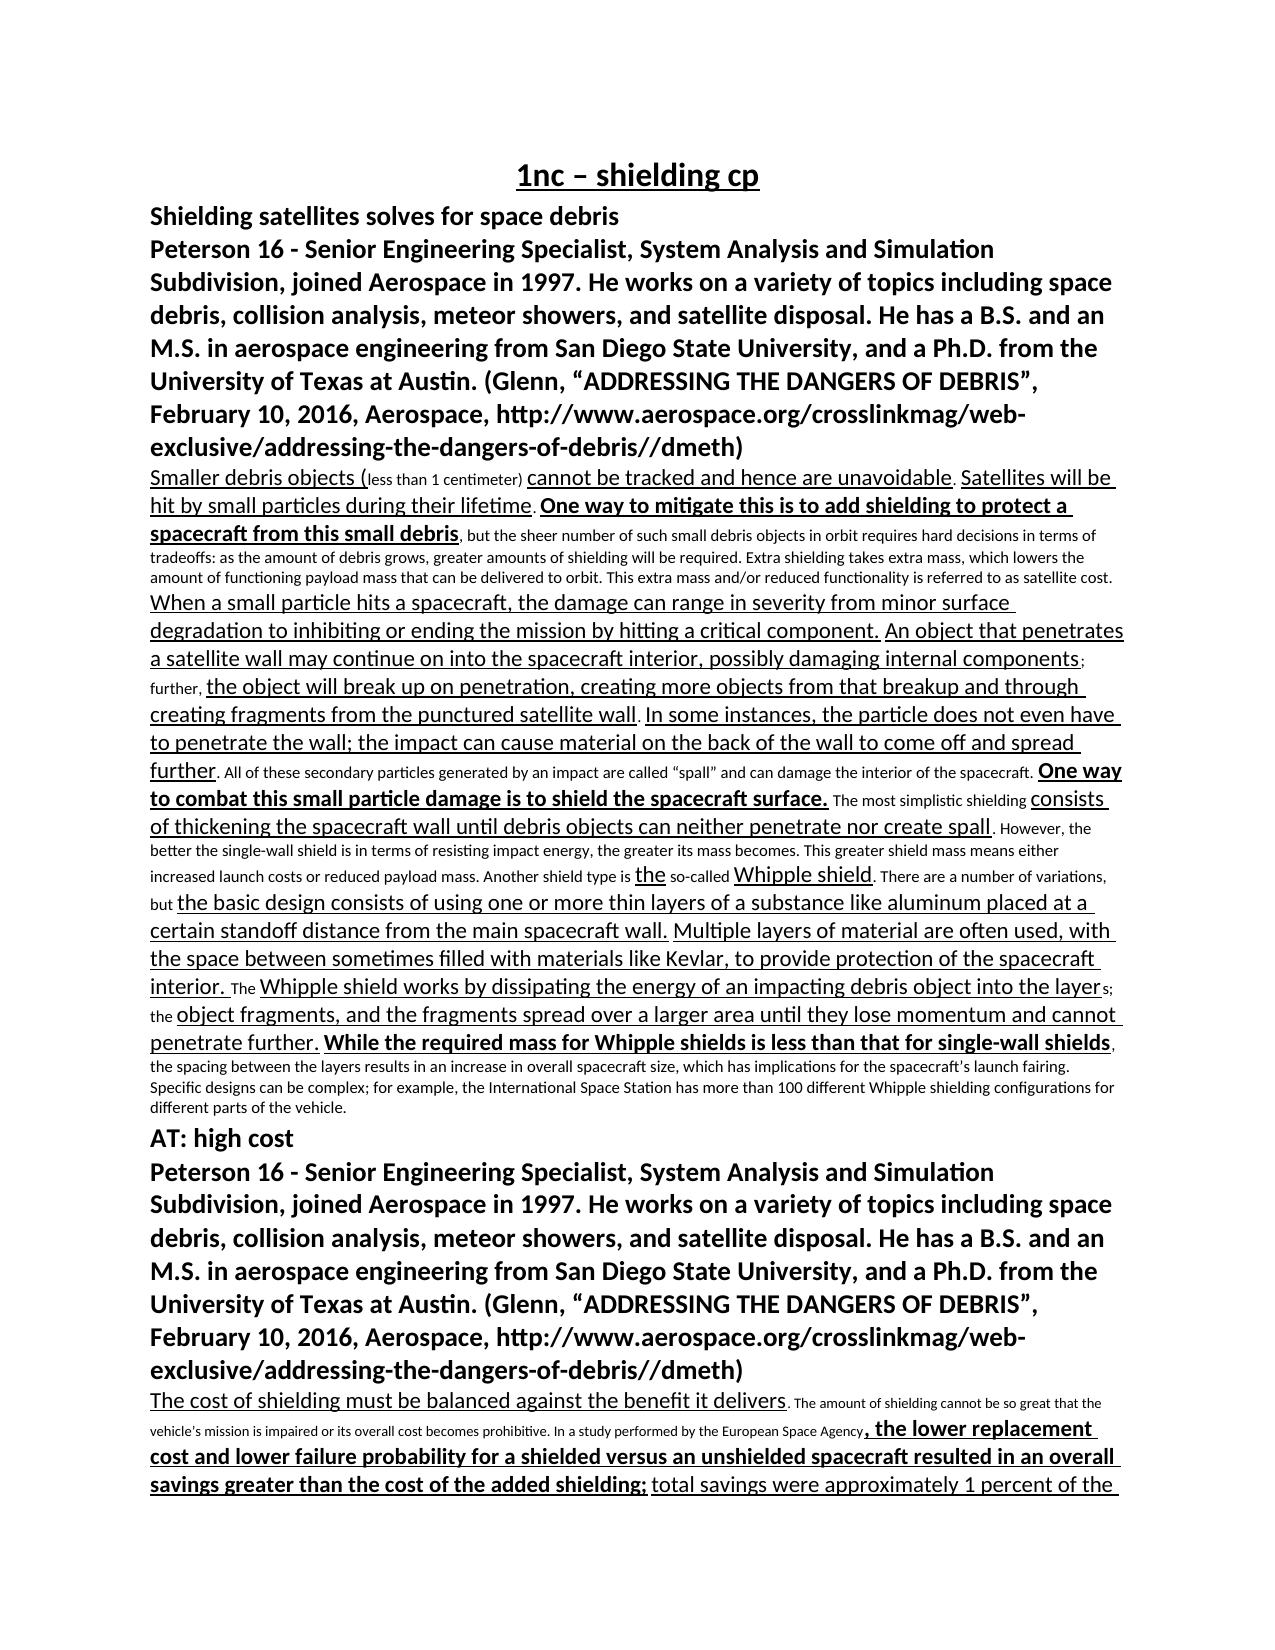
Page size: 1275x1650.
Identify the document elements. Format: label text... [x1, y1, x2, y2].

subtitle AT: high cost [150, 1122, 1125, 1155]
text Peterson 16 - Senior Engineering Specialist, System Analysis and Simulation Subdivision, joined Aerospace in 1997. He works on a variety of topics including space debris, collision analysis, meteor showers, and satellite disposal. He has a B.S. and an M.S. in aerospace engineering from San Diego State University, and a Ph.D. from the University of Texas at Austin. (Glenn, “ADDRESSING THE DANGERS OF DEBRIS”, February 10, 2016, Aerospace, http://www.aerospace.org/crosslinkmag/web-exclusive/addressing-the-dangers-of-debris//dmeth) [150, 1155, 1125, 1386]
subtitle Shielding satellites solves for space debris [150, 199, 1125, 232]
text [150, 1386, 1125, 1498]
subtitle 1nc – shielding cp [150, 154, 1125, 195]
text Smaller debris objects (less than 1 centimeter) cannot be tracked and hence are unavoidable. Satellites will be hit by small particles during their lifetime. One way to mitigate this is to add shielding to protect a spacecraft from this small debris, but the sheer number of such small debris objects in orbit requires hard decisions in terms of tradeoffs: as the amount of debris grows, greater amounts of shielding will be required. Extra shielding takes extra mass, which lowers the amount of functioning payload mass that can be delivered to orbit. This extra mass and/or reduced functionality is referred to as satellite cost. When a small particle hits a spacecraft, the damage can range in severity from minor surface degradation to inhibiting or ending the mission by hitting a critical component. An object that penetrates a satellite wall may continue on into the spacecraft interior, possibly damaging internal components; further, the object will break up on penetration, creating more objects from that breakup and through creating fragments from the punctured satellite wall. In some instances, the particle does not even have to penetrate the wall; the impact can cause material on the back of the wall to come off and spread further. All of these secondary particles generated by an impact are called “spall” and can damage the interior of the spacecraft. One way to combat this small particle damage is to shield the spacecraft surface. The most simplistic shielding consists of thickening the spacecraft wall until debris objects can neither penetrate nor create spall. However, the better the single-wall shield is in terms of resisting impact energy, the greater its mass becomes. This greater shield mass means either increased launch costs or reduced payload mass. Another shield type is the so-called Whipple shield. There are a number of variations, but the basic design consists of using one or more thin layers of a substance like aluminum placed at a certain standoff distance from the main spacecraft wall. Multiple layers of material are often used, with the space between sometimes filled with materials like Kevlar, to provide protection of the spacecraft interior. The Whipple shield works by dissipating the energy of an impacting debris object into the layers; the object fragments, and the fragments spread over a larger area until they lose momentum and cannot penetrate further. While the required mass for Whipple shields is less than that for single-wall shields, the spacing between the layers results in an increase in overall spacecraft size, which has implications for the spacecraft’s launch fairing. Specific designs can be complex; for example, the International Space Station has more than 100 different Whipple shielding configurations for different parts of the vehicle. [150, 463, 1125, 1117]
text Peterson 16 - Senior Engineering Specialist, System Analysis and Simulation Subdivision, joined Aerospace in 1997. He works on a variety of topics including space debris, collision analysis, meteor showers, and satellite disposal. He has a B.S. and an M.S. in aerospace engineering from San Diego State University, and a Ph.D. from the University of Texas at Austin. (Glenn, “ADDRESSING THE DANGERS OF DEBRIS”, February 10, 2016, Aerospace, http://www.aerospace.org/crosslinkmag/web-exclusive/addressing-the-dangers-of-debris//dmeth) [150, 232, 1125, 463]
